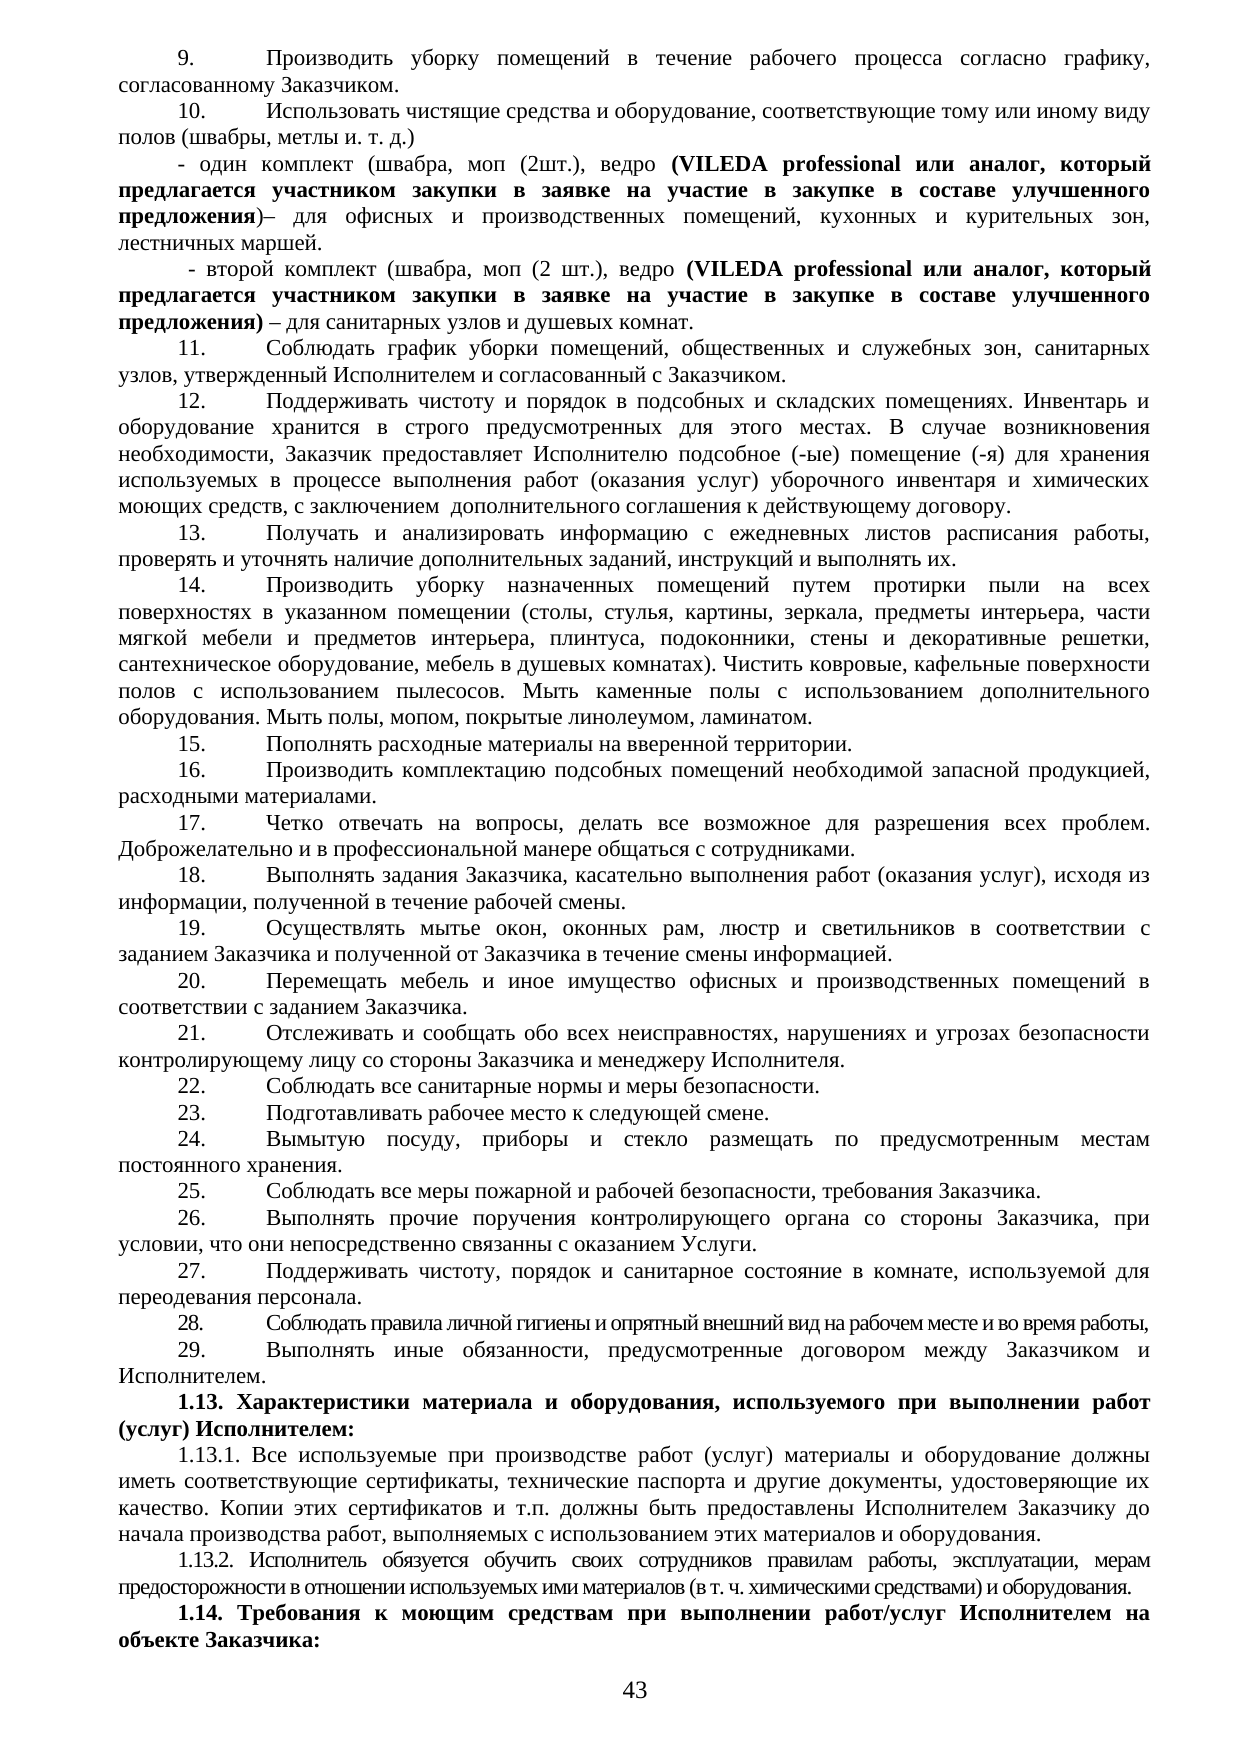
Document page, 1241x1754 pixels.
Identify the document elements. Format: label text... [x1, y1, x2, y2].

list Производить уборку назначенных помещений путем протирки пыли на всех поверхностях в указанном помещении (столы, стулья, картины, зеркала, предметы интерьера, части мягкой мебели и предметов интерьера, плинтуса, подоконники, стены и декоративные решетки, сантехническое оборудование, мебель в душевых комнатах). Чистить ковровые, кафельные поверхности полов с использованием пылесосов. Мыть каменные полы с использованием дополнительного оборудования. Мыть полы, мопом, покрытые линолеумом, ламинатом. [118, 571, 1152, 729]
list Выполнять прочие поручения контролирующего органа со стороны Заказчика, при условии, что они непосредственно связанны с оказанием Услуги. [118, 1204, 1152, 1257]
text - один комплект (швабра, моп (2шт.), ведро (VILEDA professional или аналог, который предлагается участником закупки в заявке на участие в закупке в составе улучшенного предложения)– для офисных и производственных помещений, кухонных и курительных зон, лестничных маршей. [118, 150, 1152, 255]
list Использовать чистящие средства и оборудование, соответствующие тому или иному виду полов (швабры, метлы и. т. д.) [118, 97, 1152, 150]
text - второй комплект (швабра, моп (2 шт.), ведро (VILEDA professional или аналог, который предлагается участником закупки в заявке на участие в закупке в составе улучшенного предложения) – для санитарных узлов и душевых комнат. [118, 255, 1152, 334]
list Получать и анализировать информацию с ежедневных листов расписания работы, проверять и уточнять наличие дополнительных заданий, инструкций и выполнять их. [118, 519, 1152, 571]
list Производить уборку помещений в течение рабочего процесса согласно графику, согласованному Заказчиком. [118, 44, 1152, 97]
list Соблюдать правила личной гигиены и опрятный внешний вид на рабочем месте и во время работы, [118, 1309, 1152, 1336]
list Четко отвечать на вопросы, делать все возможное для разрешения всех проблем. Доброжелательно и в профессиональной манере общаться с сотрудниками. [118, 809, 1152, 861]
list Перемещать мебель и иное имущество офисных и производственных помещений в соответствии с заданием Заказчика. [118, 967, 1152, 1019]
list Производить комплектацию подсобных помещений необходимой запасной продукцией, расходными материалами. [118, 756, 1152, 809]
list Выполнять задания Заказчика, касательно выполнения работ (оказания услуг), исходя из информации, полученной в течение рабочей смены. [118, 861, 1152, 914]
list Вымытую посуду, приборы и стекло размещать по предусмотренным местам постоянного хранения. [118, 1125, 1152, 1178]
list Отслеживать и сообщать обо всех неисправностях, нарушениях и угрозах безопасности контролирующему лицу со стороны Заказчика и менеджеру Исполнителя. [118, 1019, 1152, 1072]
list Подготавливать рабочее место к следующей смене. [118, 1098, 1152, 1125]
list Поддерживать чистоту, порядок и санитарное состояние в комнате, используемой для переодевания персонала. [118, 1257, 1152, 1309]
text 1.13.2. Исполнитель обязуется обучить своих сотрудников правилам работы, эксплуатации, мерам предосторожности в отношении используемых ими материалов (в т. ч. химическими средствами) и оборудования. [118, 1547, 1152, 1599]
list Поддерживать чистоту и порядок в подсобных и складских помещениях. Инвентарь и оборудование хранится в строго предусмотренных для этого местах. В случае возникновения необходимости, Заказчик предоставляет Исполнителю подсобное (-ые) помещение (-я) для хранения используемых в процессе выполнения работ (оказания услуг) уборочного инвентаря и химических моющих средств, с заключением дополнительного соглашения к действующему договору. [118, 387, 1152, 519]
list Пополнять расходные материалы на вверенной территории. [118, 729, 1152, 756]
list Соблюдать график уборки помещений, общественных и служебных зон, санитарных узлов, утвержденный Исполнителем и согласованный с Заказчиком. [118, 334, 1152, 387]
text 1.13.1. Все используемые при производстве работ (услуг) материалы и оборудование должны иметь соответствующие сертификаты, технические паспорта и другие документы, удостоверяющие их качество. Копии этих сертификатов и т.п. должны быть предоставлены Исполнителем Заказчику до начала производства работ, выполняемых с использованием этих материалов и оборудования. [118, 1441, 1152, 1547]
text 1.13. Характеристики материала и оборудования, используемого при выполнении работ (услуг) Исполнителем: [118, 1388, 1152, 1441]
text 1.14. Требования к моющим средствам при выполнении работ/услуг Исполнителем на объекте Заказчика: [118, 1599, 1152, 1652]
list Выполнять иные обязанности, предусмотренные договором между Заказчиком и Исполнителем. [118, 1336, 1152, 1388]
list Соблюдать все санитарные нормы и меры безопасности. [118, 1072, 1152, 1098]
list Соблюдать все меры пожарной и рабочей безопасности, требования Заказчика. [118, 1178, 1152, 1204]
list Осуществлять мытье окон, оконных рам, люстр и светильников в соответствии с заданием Заказчика и полученной от Заказчика в течение смены информацией. [118, 914, 1152, 967]
